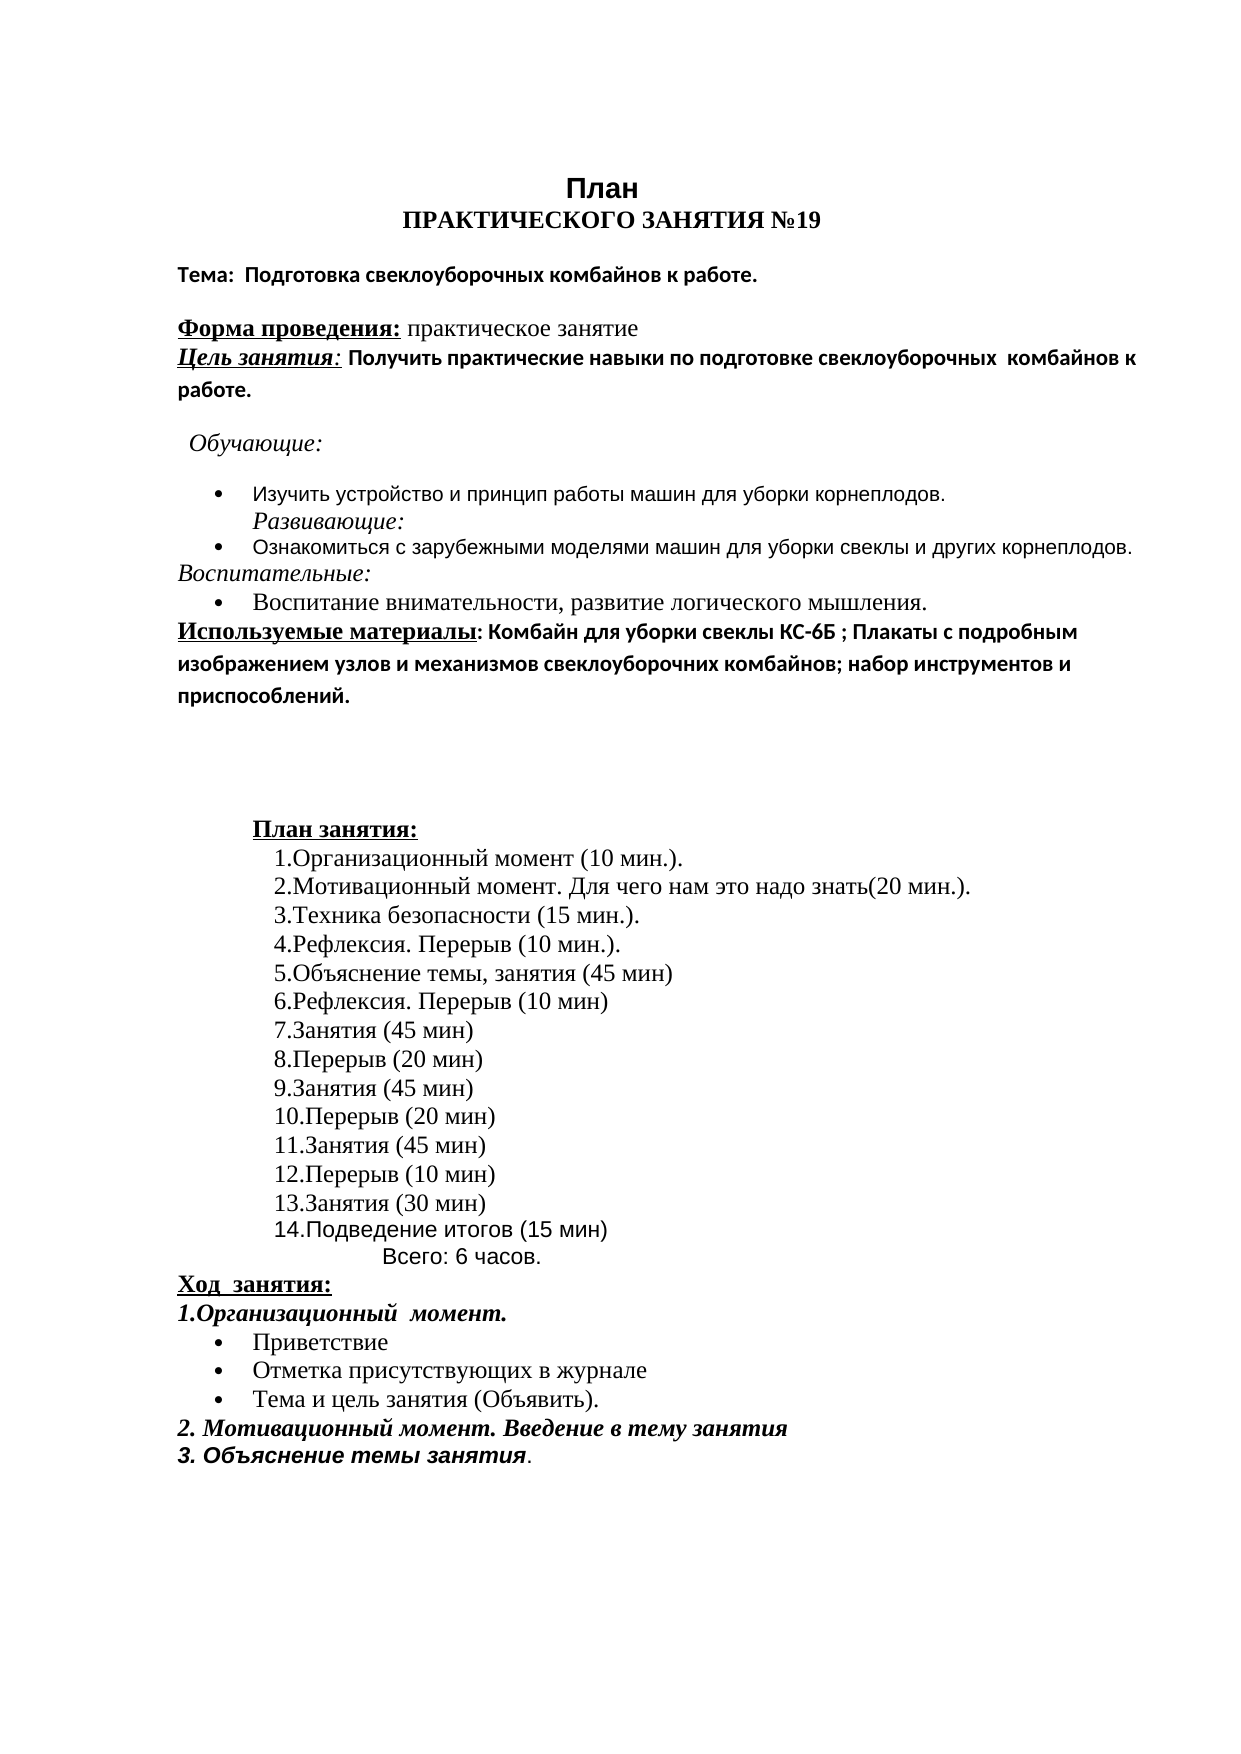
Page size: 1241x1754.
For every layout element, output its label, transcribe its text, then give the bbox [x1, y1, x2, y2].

text Форма проведения: практическое занятие [177, 313, 1152, 342]
text Ход занятия: [177, 1269, 1152, 1298]
text 3.Техника безопасности (15 мин.). [274, 900, 1152, 929]
text 8.Перерыв (20 мин) [274, 1044, 1152, 1073]
text 2.Мотивационный момент. Для чего нам это надо знать(20 мин.). [274, 871, 1152, 900]
text План занятия: [252, 814, 1152, 843]
text 1.Организационный момент (10 мин.). [274, 843, 1152, 871]
text 6.Рефлексия. Перерыв (10 мин) [274, 986, 1152, 1015]
text Всего: 6 часов. [274, 1243, 1152, 1269]
text 1.Организационный момент. [177, 1298, 1152, 1327]
text Тема: Подготовка свеклоуборочных комбайнов к работе. [177, 260, 1152, 288]
text 11.Занятия (45 мин) [274, 1130, 1152, 1159]
text 7.Занятия (45 мин) [274, 1015, 1152, 1044]
list Отметка присутствующих в журнале [215, 1355, 1152, 1384]
text 5.Объяснение темы, занятия (45 мин) [274, 958, 1152, 986]
text 14.Подведение итогов (15 мин) [274, 1216, 1152, 1243]
text Развивающие: [252, 506, 1152, 534]
text Воспитательные: [177, 558, 1152, 587]
list Изучить устройство и принцип работы машин для уборки корнеплодов. [215, 482, 1152, 506]
text 4.Рефлексия. Перерыв (10 мин.). [274, 929, 1152, 958]
text 9.Занятия (45 мин) [274, 1073, 1152, 1101]
list Приветствие [215, 1327, 1152, 1355]
list Тема и цель занятия (Объявить). [215, 1384, 1152, 1413]
text 12.Перерыв (10 мин) [274, 1159, 1152, 1188]
list Ознакомиться с зарубежными моделями машин для уборки свеклы и других корнеплодов. [215, 534, 1152, 558]
list Воспитание внимательности, развитие логического мышления. [215, 587, 1152, 616]
text ПРАКТИЧЕСКОГО ЗАНЯТИЯ №19 [177, 205, 1152, 233]
text Обучающие: [177, 428, 1152, 457]
text План [177, 171, 1152, 205]
text 10.Перерыв (20 мин) [274, 1101, 1152, 1130]
text 13.Занятия (30 мин) [274, 1188, 1152, 1216]
text 3. Объяснение темы занятия. [177, 1442, 1152, 1468]
text Используемые материалы: Комбайн для уборки свеклы КС-6Б ; Плакаты с подробным изображением узлов и механизмов свеклоуборочних комбайнов; набор инструментов и приспособлений. [177, 616, 1152, 709]
text 2. Мотивационный момент. Введение в тему занятия [177, 1413, 1152, 1442]
text Цель занятия: Получить практические навыки по подготовке свеклоуборочных комбайнов к работе. [177, 342, 1152, 403]
